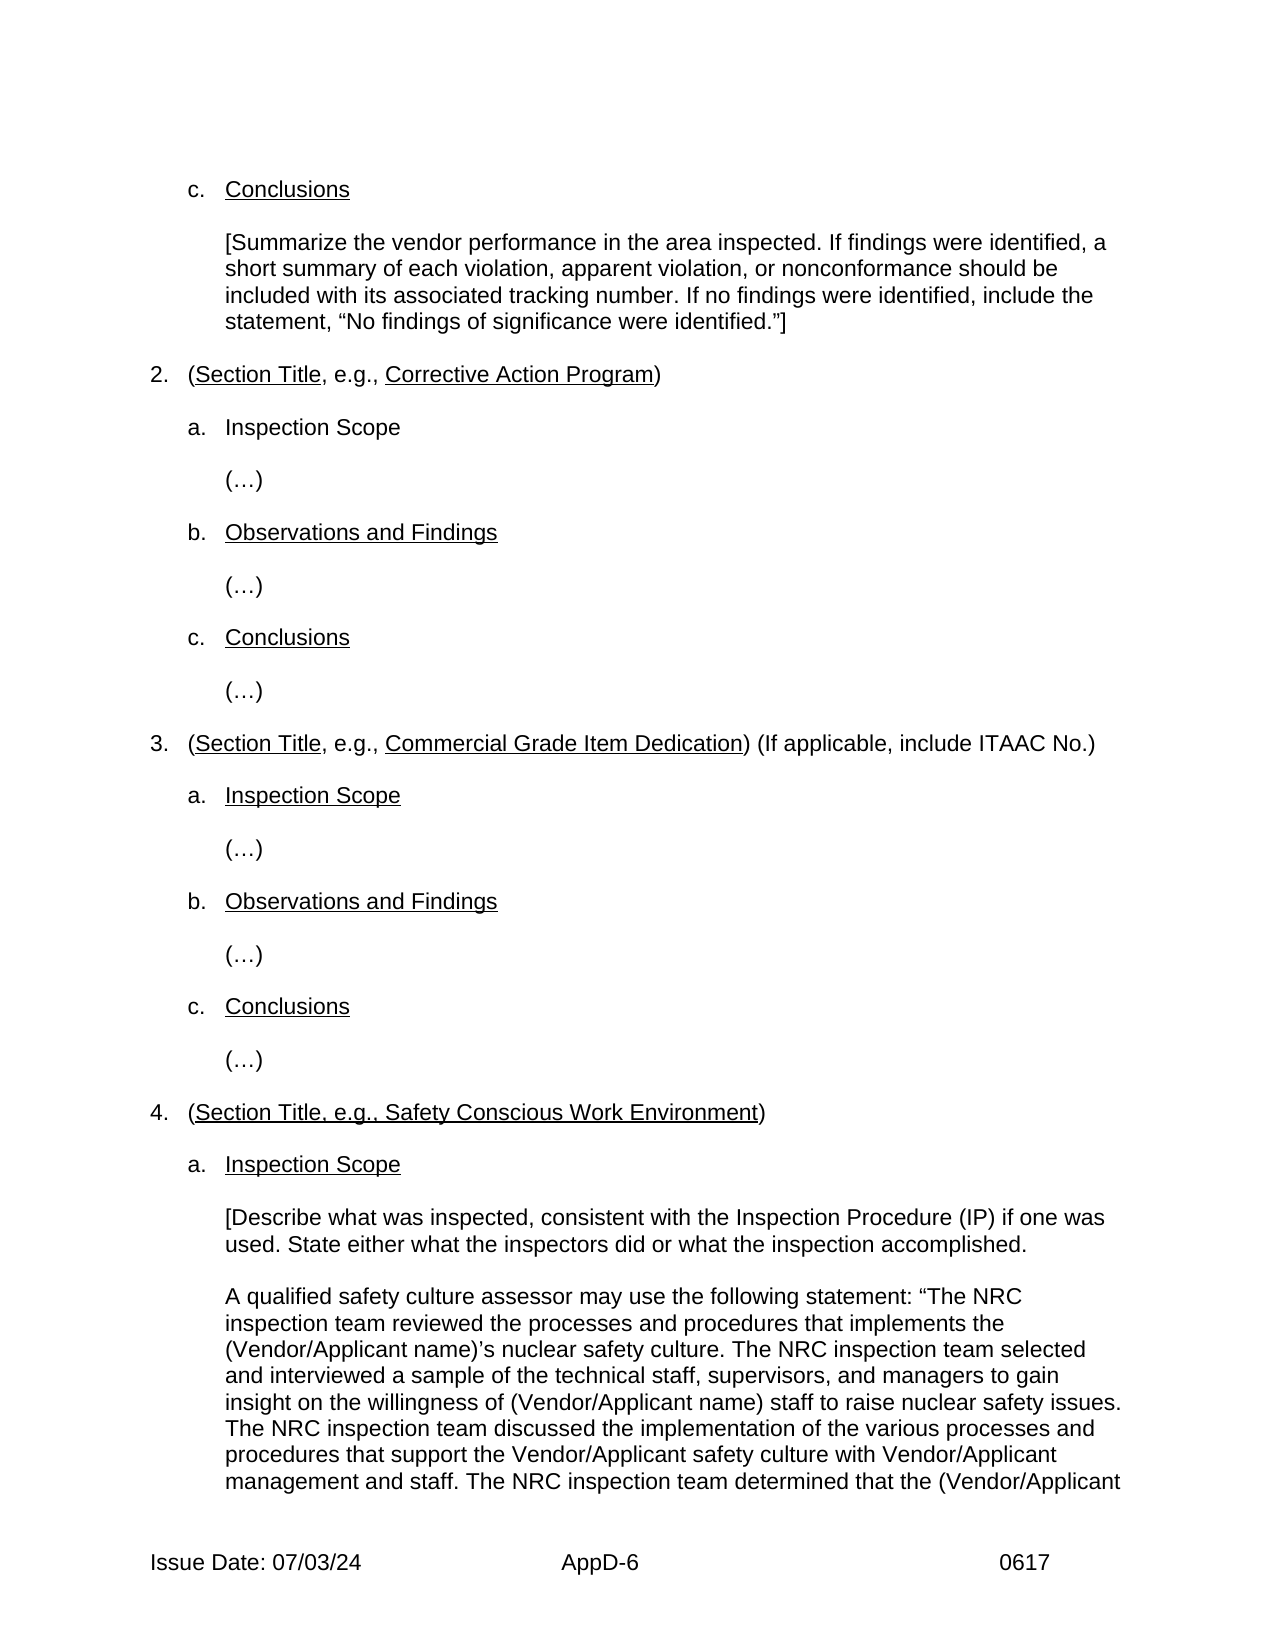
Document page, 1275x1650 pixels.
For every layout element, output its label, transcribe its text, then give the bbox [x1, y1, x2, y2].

list Inspection Scope [187, 1151, 1125, 1178]
list (Section Title, e.g., Commercial Grade Item Dedication) (If applicable, include ITAAC No.) [150, 730, 1125, 756]
list (Section Title, e.g., Safety Conscious Work Environment) [150, 1099, 1125, 1125]
text (…) [225, 835, 1125, 862]
list Observations and Findings [187, 519, 1125, 545]
text (…) [225, 1046, 1125, 1072]
text (…) [225, 466, 1125, 493]
list (Section Title, e.g., Corrective Action Program) [150, 361, 1125, 387]
list Inspection Scope [187, 413, 1125, 440]
text [Summarize the vendor performance in the area inspected. If findings were identified, a short summary of each violation, apparent violation, or nonconformance should be included with its associated tracking number. If no findings were identified, include the statement, “No findings of significance were identified.”] [225, 229, 1125, 334]
list Inspection Scope [187, 782, 1125, 809]
list Conclusions [187, 624, 1125, 651]
text [Describe what was inspected, consistent with the Inspection Procedure (IP) if one was used. State either what the inspectors did or what the inspection accomplished. [225, 1204, 1125, 1257]
list Conclusions [187, 993, 1125, 1020]
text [225, 1283, 1125, 1494]
list Observations and Findings [187, 888, 1125, 914]
list Conclusions [187, 176, 1125, 203]
text (…) [225, 677, 1125, 703]
text (…) [225, 941, 1125, 967]
text (…) [225, 572, 1125, 598]
